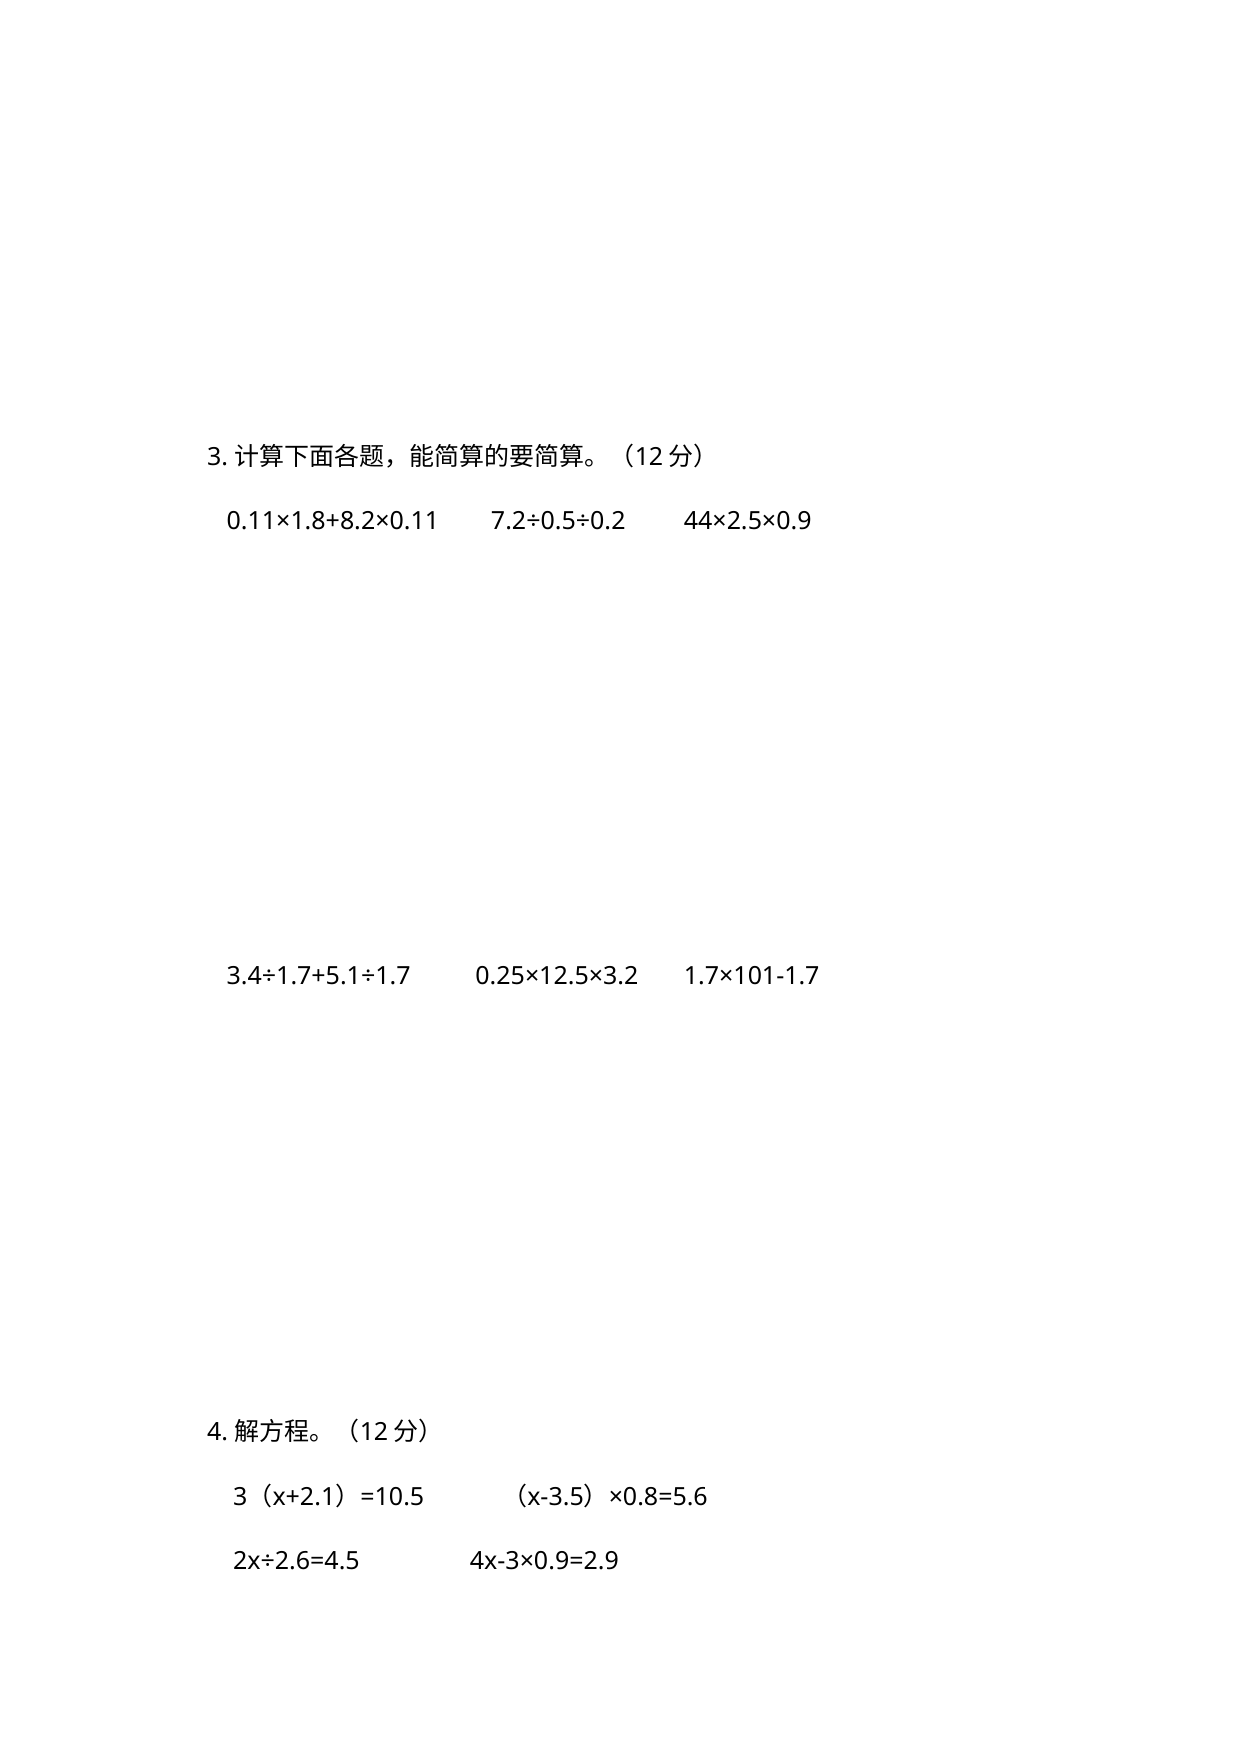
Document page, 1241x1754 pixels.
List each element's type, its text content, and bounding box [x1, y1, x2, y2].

text 0.11×1.8+8.2×0.11 7.2÷0.5÷0.2 44×2.5×0.9 [187, 487, 1053, 552]
text 3. 计算下面各题，能简算的要简算。（12分） [187, 422, 1053, 487]
text 4. 解方程。（12分） [187, 1397, 1053, 1462]
text 3（x+2.1）=10.5 （x-3.5）×0.8=5.6 [187, 1462, 1053, 1527]
text 2x÷2.6=4.5 4x-3×0.9=2.9 [187, 1527, 1053, 1592]
text 3.4÷1.7+5.1÷1.7 0.25×12.5×3.2 1.7×101-1.7 [187, 942, 1053, 1007]
